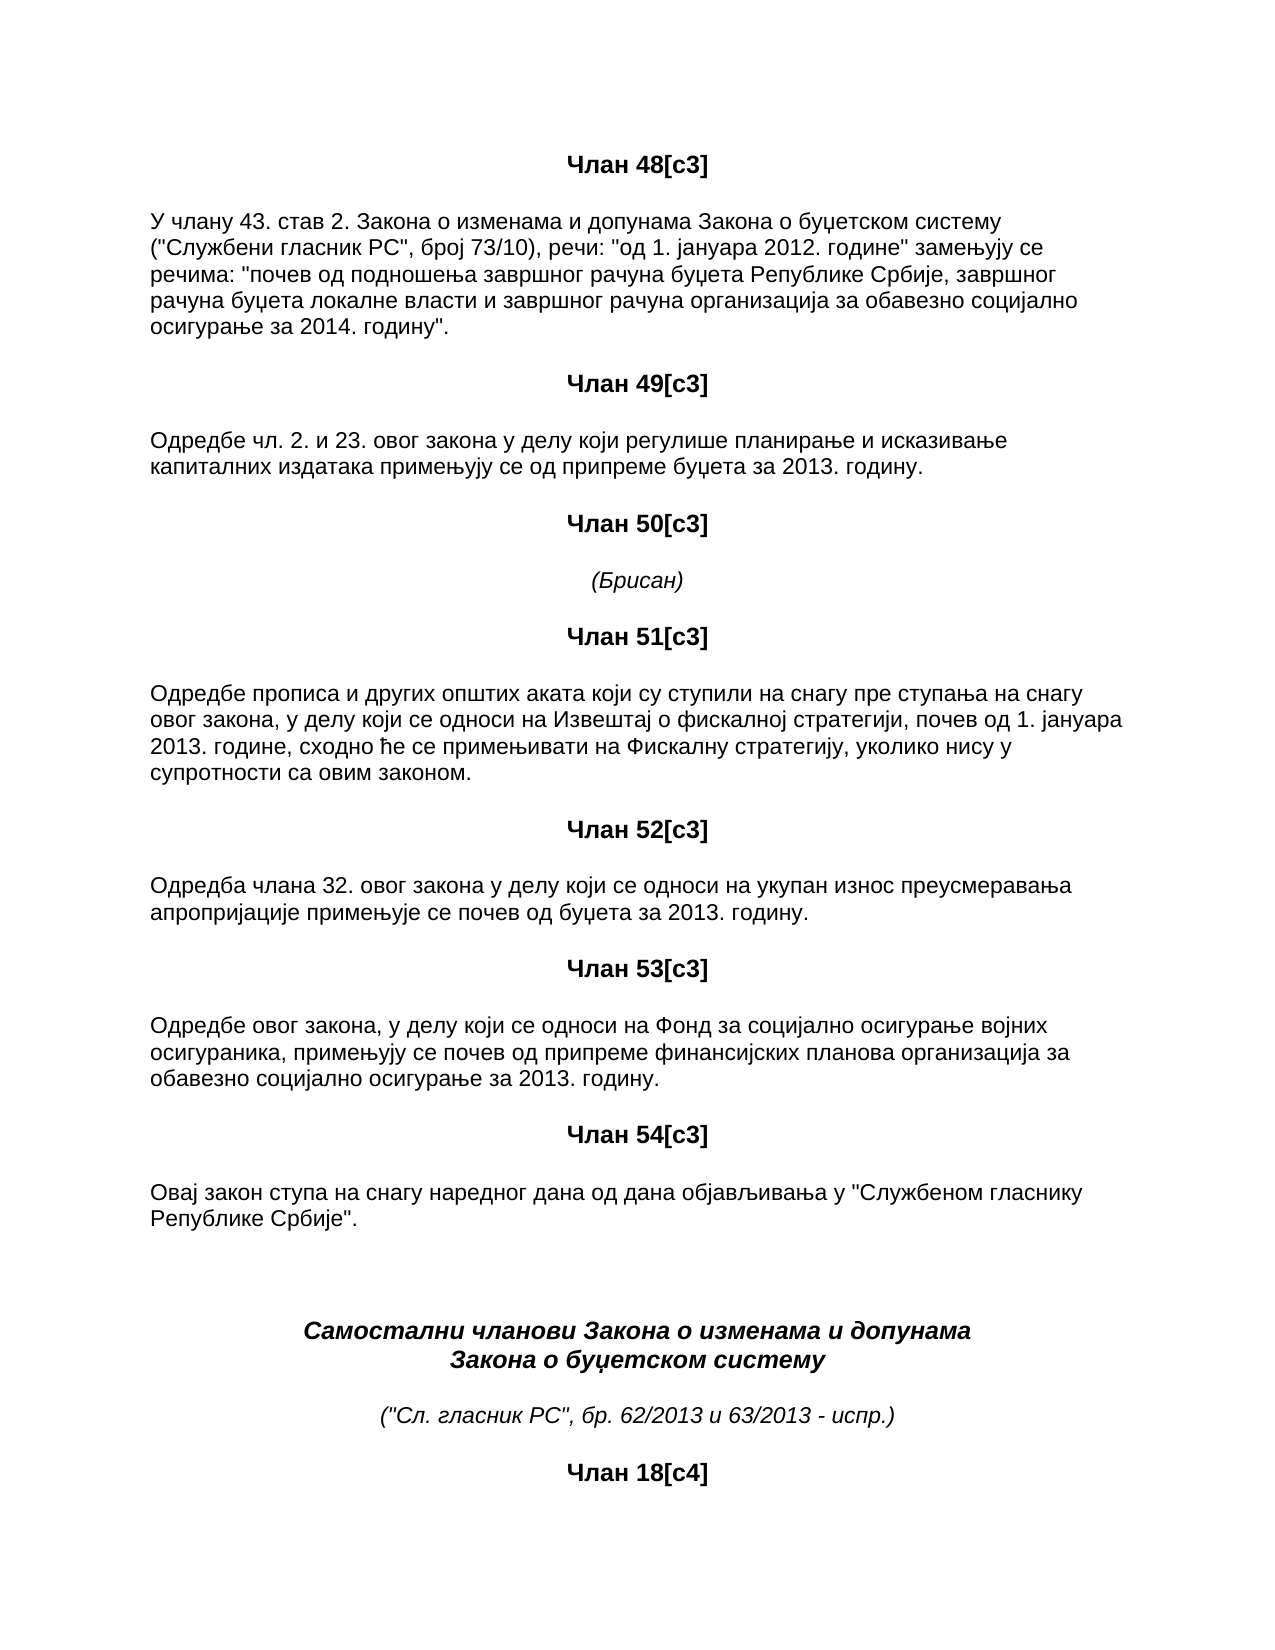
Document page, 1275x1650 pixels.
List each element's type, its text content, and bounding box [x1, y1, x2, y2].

text Члан 50[с3] [150, 509, 1125, 537]
text Члан 51[с3] [150, 622, 1125, 651]
text Одредбе чл. 2. и 23. овог закона у делу који регулише планирање и исказивање капиталних издатака примењују се од припреме буџета за 2013. годину. [150, 427, 1125, 479]
text (Брисан) [150, 567, 1125, 593]
text Члан 18[с4] [150, 1458, 1125, 1487]
text Члан 54[с3] [150, 1121, 1125, 1149]
text Одредбе прописа и других општих аката који су ступили на снагу пре ступања на снагу овог закона, у делу који се односи на Извештај о фискалној стратегији, почев од 1. јануара 2013. године, сходно ће се примењивати на Фискалну стратегију, уколико нису у супротности са овим законом. [150, 680, 1125, 785]
text Овај закон ступа на снагу наредног дана од дана објављивања у "Службеном гласнику Републике Србије". [150, 1178, 1125, 1231]
text Одредбе овог закона, у делу који се односи на Фонд за социјално осигурање војних осигураника, примењују се почев од припреме финансијских планова организација за обавезно социјално осигурање за 2013. годину. [150, 1012, 1125, 1091]
text Члан 48[с3] [150, 150, 1125, 179]
text Члан 52[с3] [150, 814, 1125, 843]
text Одредба члана 32. овог закона у делу који се односи на укупан износ преусмеравања апропријације примењује се почев од буџета за 2013. годину. [150, 872, 1125, 925]
text Самостални чланови Закона о изменама и допунама Закона о буџетском систему [150, 1316, 1125, 1373]
text У члану 43. став 2. Закона о изменама и допунама Закона о буџетском систему ("Службени гласник РС", број 73/10), речи: "од 1. јануара 2012. године" замењују се речима: "почев од подношења завршног рачуна буџета Републике Србије, завршног рачуна буџета локалне власти и завршног рачуна организација за обавезно социјално осигурање за 2014. годину". [150, 208, 1125, 340]
text Члан 49[с3] [150, 369, 1125, 398]
text ("Сл. гласник РС", бр. 62/2013 и 63/2013 - испр.) [150, 1402, 1125, 1429]
text Члан 53[с3] [150, 954, 1125, 983]
